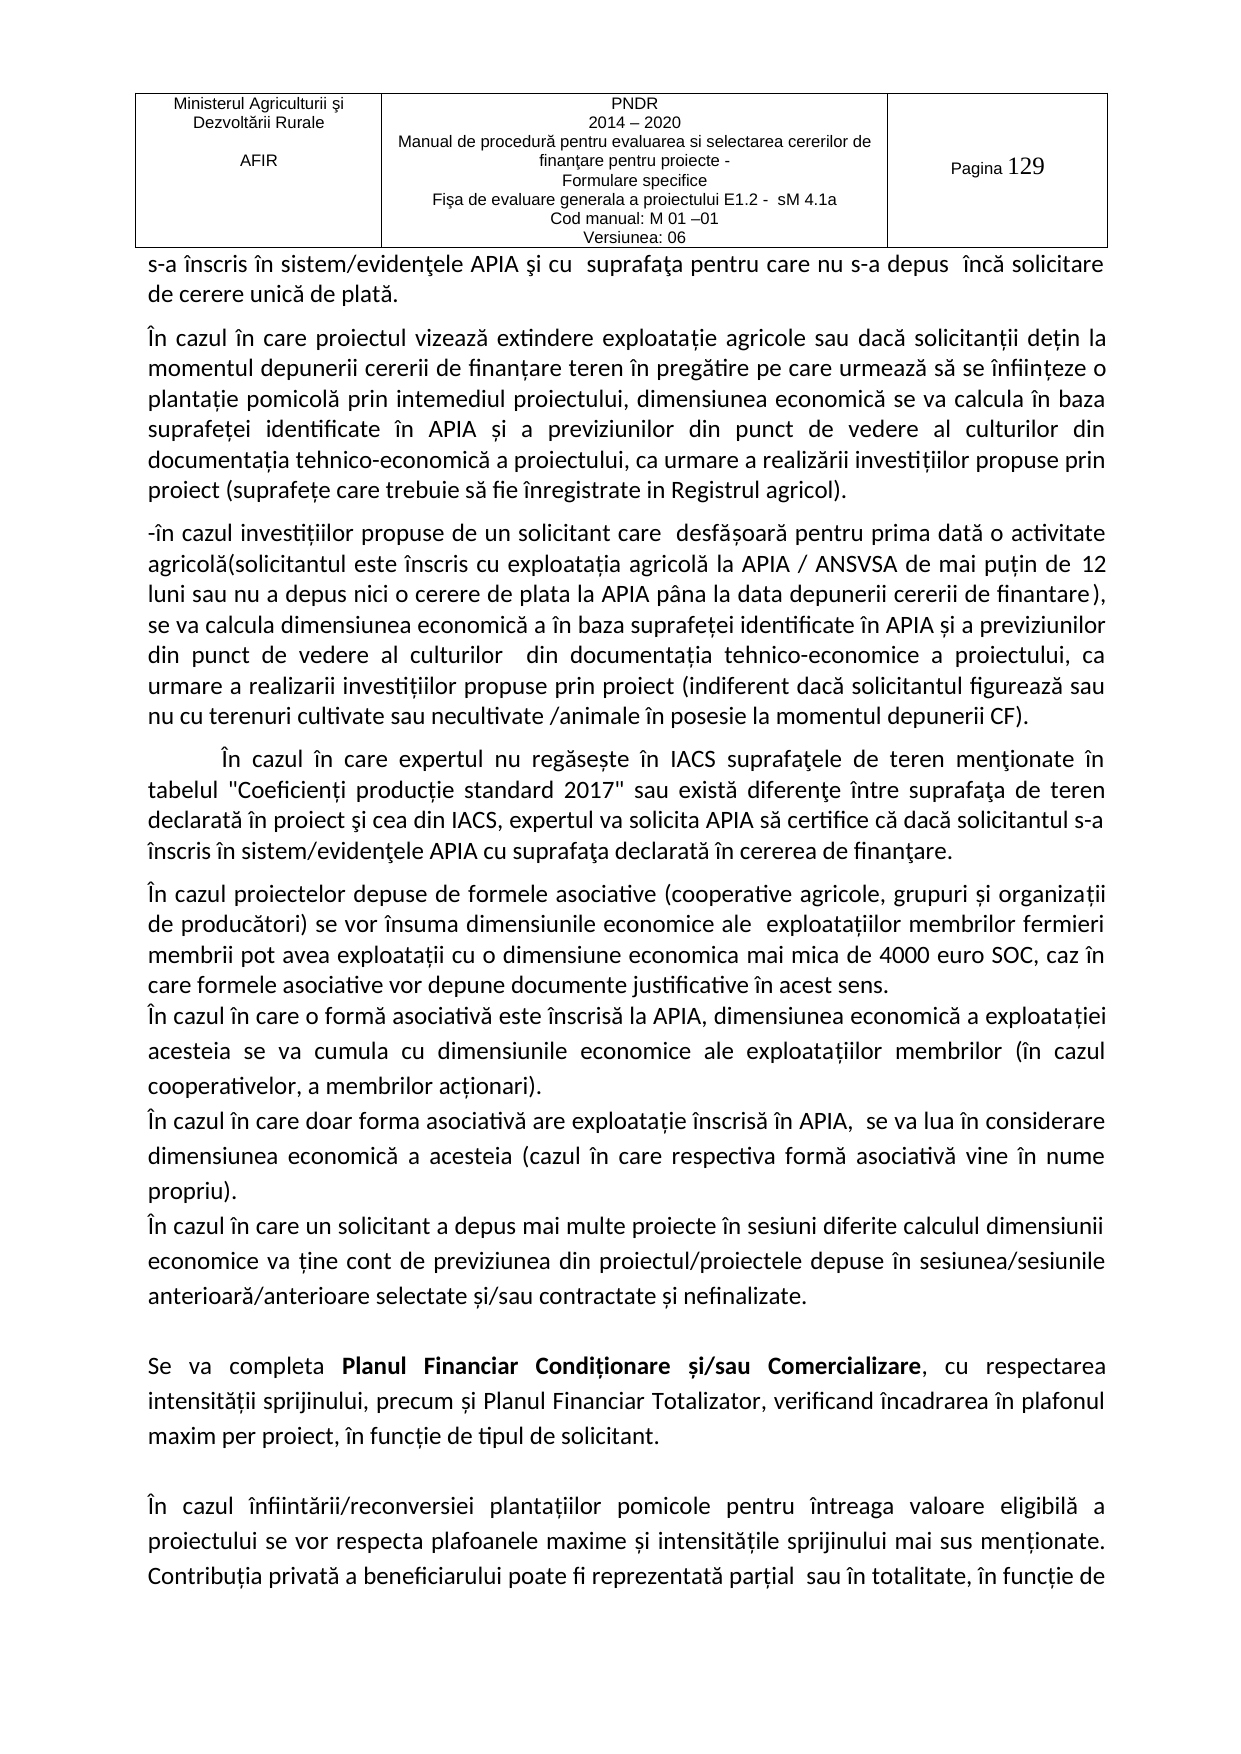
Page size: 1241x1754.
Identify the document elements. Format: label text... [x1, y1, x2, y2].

text În cazul în care o formă asociativă este înscrisă la APIA, dimensiunea economică a exploatației acesteia se va cumula cu dimensiunile economice ale exploatațiilor membrilor (în cazul cooperativelor, a membrilor acționari). [148, 1000, 1106, 1101]
text În cazul proiectelor depuse de formele asociative (cooperative agricole, grupuri și organizații de producători) se vor însuma dimensiunile economice ale exploataţiilor membrilor fermieri membrii pot avea exploataţii cu o dimensiune economica mai mica de 4000 euro SOC, caz în care formele asociative vor depune documente justificative în acest sens. [148, 878, 1106, 1000]
text În cazul în care doar forma asociativă are exploatație înscrisă în APIA, se va lua în considerare dimensiunea economică a acesteia (cazul în care respectiva formă asociativă vine în nume propriu). [148, 1105, 1106, 1206]
text În cazul în care un solicitant a depus mai multe proiecte în sesiuni diferite calculul dimensiunii economice va ține cont de previziunea din proiectul/proiectele depuse în sesiunea/sesiunile anterioară/anterioare selectate și/sau contractate și nefinalizate. [148, 1210, 1106, 1311]
text În cazul în care expertul nu regăsește în IACS suprafaţele de teren menţionate în tabelul "Coeficienți producție standard 2017" sau există diferenţe între suprafaţa de teren declarată în proiect şi cea din IACS, expertul va solicita APIA să certifice că dacă solicitantul s-a înscris în sistem/evidenţele APIA cu suprafaţa declarată în cererea de finanţare. [148, 743, 1106, 866]
text -în cazul investiţiilor propuse de un solicitant care desfăşoară pentru prima dată o activitate agricolă(solicitantul este înscris cu exploataţia agricolă la APIA / ANSVSA de mai puţin de 12 luni sau nu a depus nici o cerere de plata la APIA pâna la data depunerii cererii de finantare), se va calcula dimensiunea economică a în baza suprafeței identificate în APIA și a previziunilor din punct de vedere al culturilor din documentația tehnico-economice a proiectului, ca urmare a realizarii investițiilor propuse prin proiect (indiferent dacă solicitantul figurează sau nu cu terenuri cultivate sau necultivate /animale în posesie la momentul depunerii CF). [148, 517, 1106, 731]
text În cazul în care proiectul vizează extindere exploatație agricole sau dacă solicitanții dețin la momentul depunerii cererii de finanțare teren în pregătire pe care urmează să se înființeze o plantație pomicolă prin intemediul proiectului, dimensiunea economică se va calcula în baza suprafeței identificate în APIA și a previziunilor din punct de vedere al culturilor din documentația tehnico-economică a proiectului, ca urmare a realizării investițiilor propuse prin proiect (suprafețe care trebuie să fie înregistrate in Registrul agricol). [148, 322, 1106, 505]
text Se va completa Planul Financiar Condiționare şi/sau Comercializare, cu respectarea intensității sprijinului, precum şi Planul Financiar Totalizator, verificand încadrarea în plafonul maxim per proiect, în funcție de tipul de solicitant. [148, 1350, 1106, 1451]
